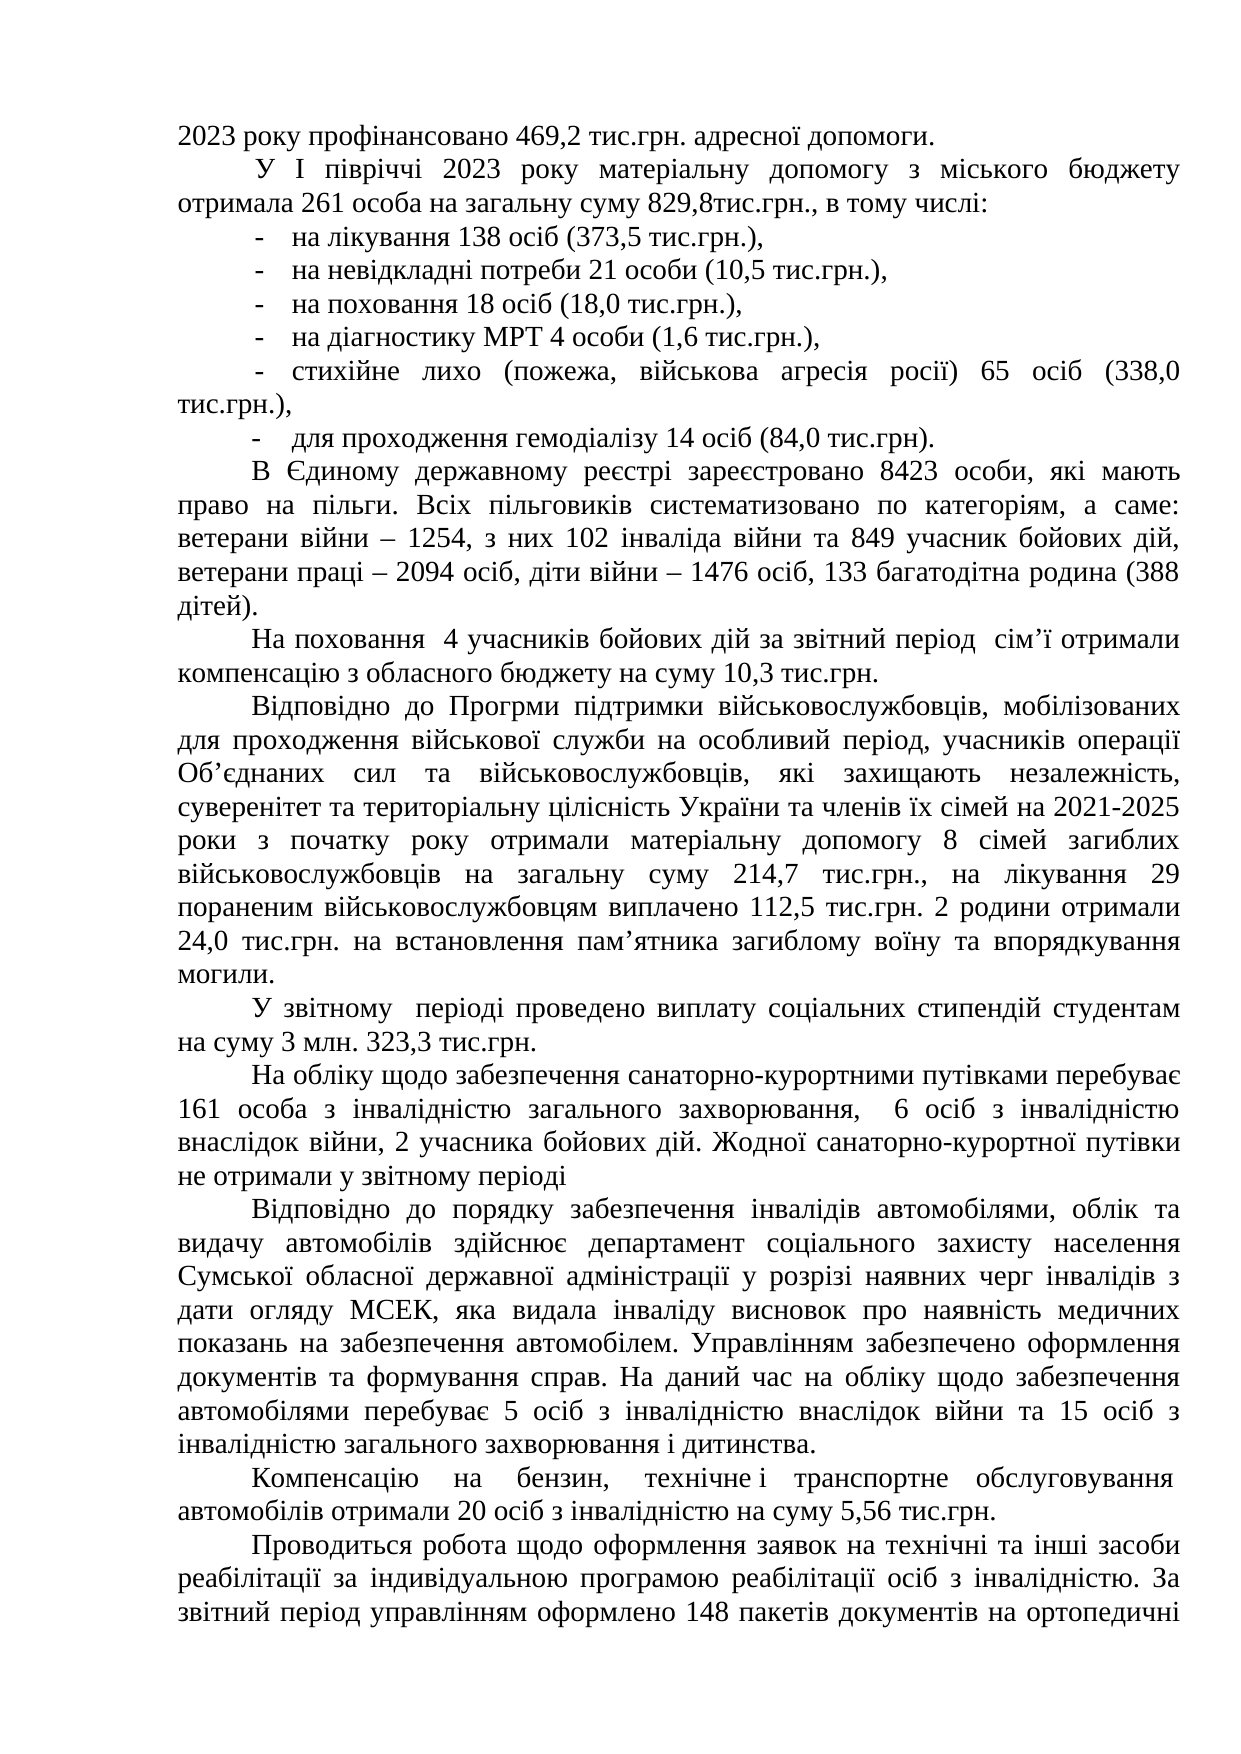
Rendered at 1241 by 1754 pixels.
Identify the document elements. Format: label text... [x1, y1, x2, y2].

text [177, 1527, 1181, 1627]
text У І півріччі 2023 року матеріальну допомогу з міського бюджету отримала 261 особа на загальну суму 829,8тис.грн., в тому числі: [177, 152, 1181, 219]
list на невідкладні потреби 21 особи (10,5 тис.грн.), [177, 252, 1181, 286]
text Відповідно до Прогрми підтримки військовослужбовців, мобілізованих для проходження військової служби на особливий період, учасників операції Об’єднаних сил та військовослужбовців, які захищають незалежність, суверенітет та територіальну цілісність України та членів їх сімей на 2021-2025 роки з початку року отримали матеріальну допомогу 8 сімей загиблих військовослужбовців на загальну суму 214,7 тис.грн., на лікування 29 пораненим військовослужбовцям виплачено 112,5 тис.грн. 2 родини отримали 24,0 тис.грн. на встановлення пам’ятника загиблому воїну та впорядкування могили. [177, 688, 1181, 990]
text На обліку щодо забезпечення санаторно-курортними путівками перебуває 161 особа з інвалідністю загального захворювання, 6 осіб з інвалідністю внаслідок війни, 2 учасника бойових дій. Жодної санаторно-курортної путівки не отримали у звітному періоді [177, 1057, 1181, 1191]
text Компенсацію на бензин, технічне і транспортне обслуговування автомобілів отримали 20 осіб з інвалідністю на суму 5,56 тис.грн. [177, 1460, 1181, 1527]
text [177, 118, 1181, 152]
text В Єдиному державному реєстрі зареєстровано 8423 особи, які мають право на пільги. Всіх пільговиків систематизовано по категоріям, а саме: ветерани війни – 1254, з них 102 інваліда війни та 849 учасник бойових дій, ветерани праці – 2094 осіб, діти війни – 1476 осіб, 133 багатодітна родина (388 дітей). [177, 453, 1181, 621]
list на поховання 18 осіб (18,0 тис.грн.), [177, 286, 1181, 319]
text Відповідно до порядку забезпечення інвалідів автомобілями, облік та видачу автомобілів здійснює департамент соціального захисту населення Сумської обласної державної адміністрації у розрізі наявних черг інвалідів з дати огляду МСЕК, яка видала інваліду висновок про наявність медичних показань на забезпечення автомобілем. Управлінням забезпечено оформлення документів та формування справ. На даний час на обліку щодо забезпечення автомобілями перебуває 5 осіб з інвалідністю внаслідок війни та 15 осіб з інвалідністю загального захворювання і дитинства. [177, 1191, 1181, 1460]
text На поховання 4 учасників бойових дій за звітний період сім’ї отримали компенсацію з обласного бюджету на суму 10,3 тис.грн. [177, 621, 1181, 688]
list на лікування 138 осіб (373,5 тис.грн.), [177, 219, 1181, 252]
list стихійне лихо (пожежа, військова агресія росії) 65 осіб (338,0 тис.грн.), [177, 353, 1181, 420]
text У звітному періоді проведено виплату соціальних стипендій студентам на суму 3 млн. 323,3 тис.грн. [177, 990, 1181, 1057]
list для проходження гемодіалізу 14 осіб (84,0 тис.грн). [177, 420, 1181, 453]
list на діагностику МРТ 4 особи (1,6 тис.грн.), [177, 319, 1181, 353]
